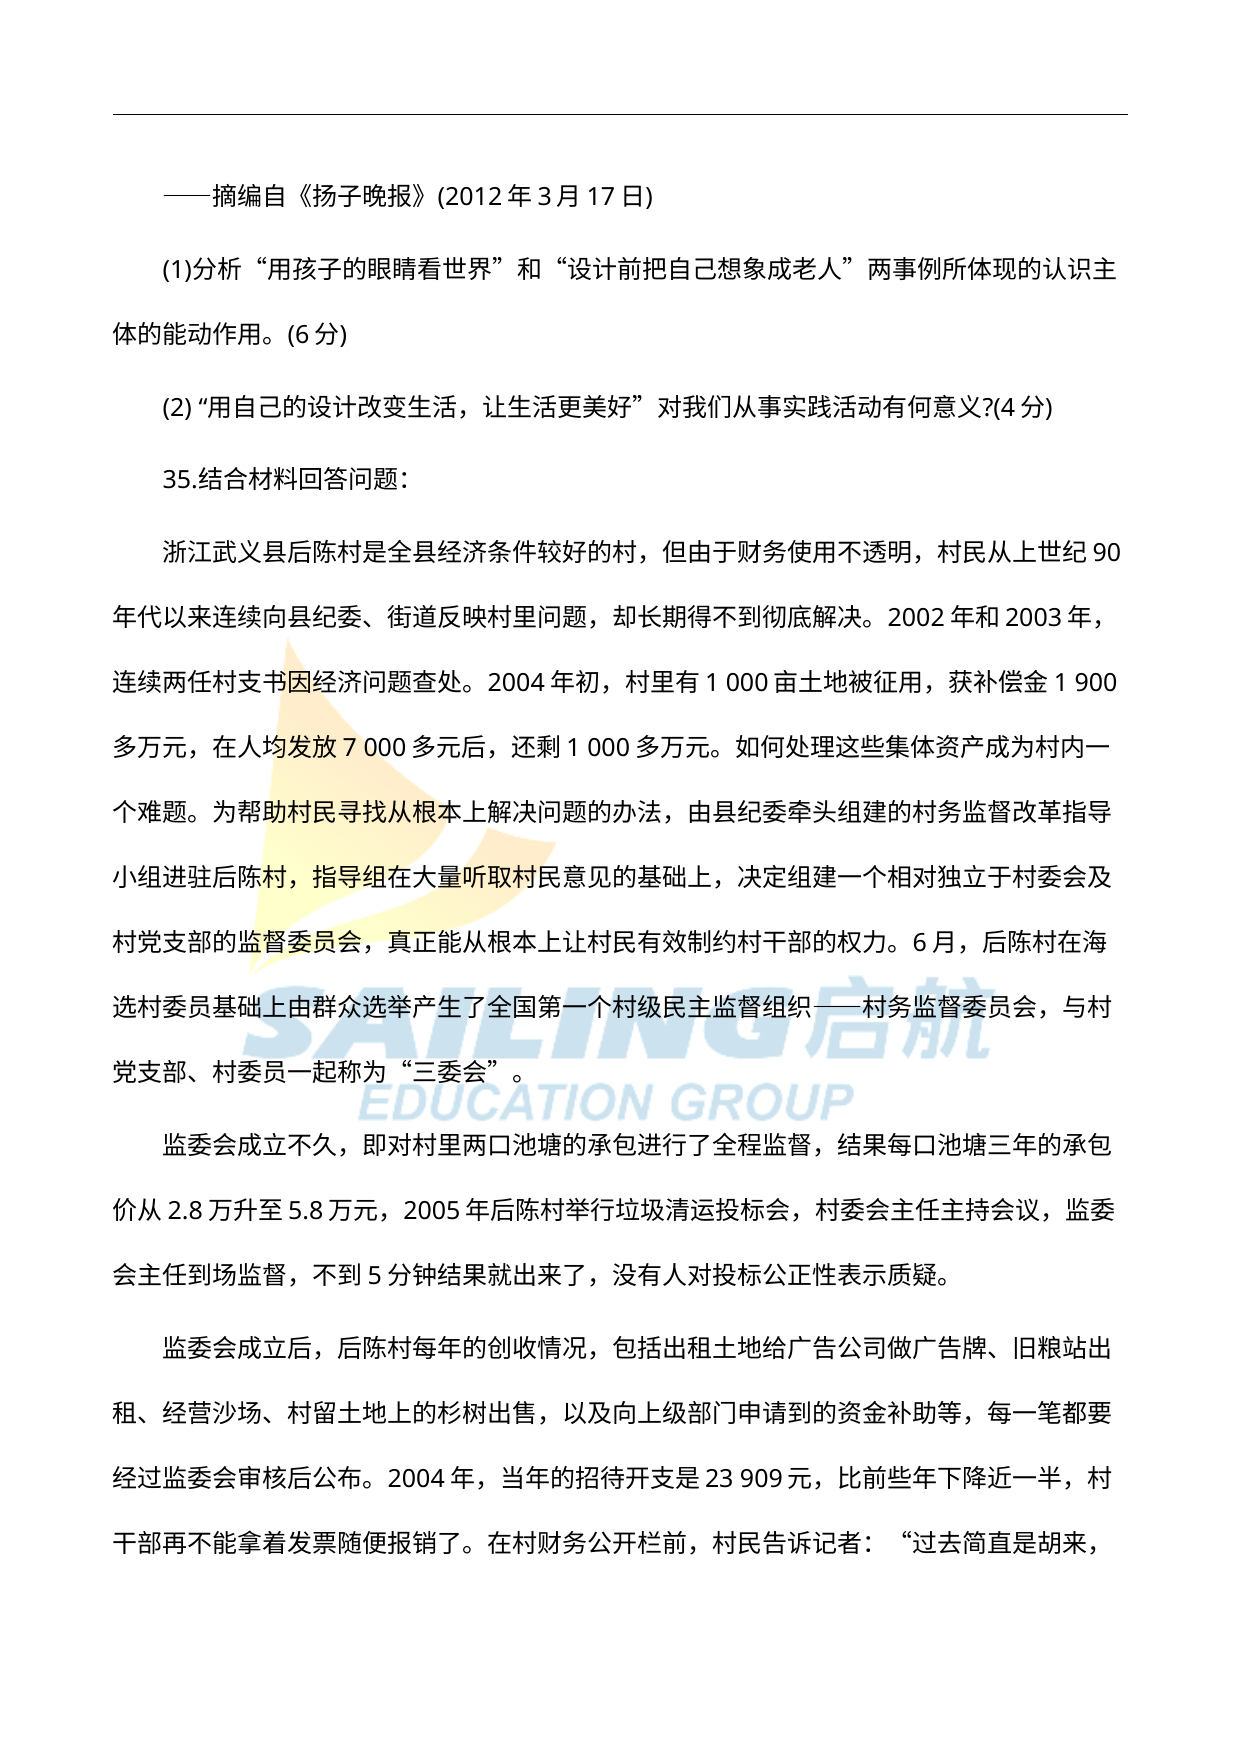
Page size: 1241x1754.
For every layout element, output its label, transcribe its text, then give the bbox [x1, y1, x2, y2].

text 监委会成立不久，即对村里两口池塘的承包进行了全程监督，结果每口池塘三年的承包价从2.8万升至5.8万元，2005年后陈村举行垃圾清运投标会，村委会主任主持会议，监委会主任到场监督，不到5分钟结果就出来了，没有人对投标公正性表示质疑。 [112, 1111, 1128, 1306]
text 浙江武义县后陈村是全县经济条件较好的村，但由于财务使用不透明，村民从上世纪90年代以来连续向县纪委、街道反映村里问题，却长期得不到彻底解决。2002年和2003年，连续两任村支书因经济问题查处。2004年初，村里有1 000亩土地被征用，获补偿金1 900多万元，在人均发放7 000多元后，还剩1 000多万元。如何处理这些集体资产成为村内一个难题。为帮助村民寻找从根本上解决问题的办法，由县纪委牵头组建的村务监督改革指导小组进驻后陈村，指导组在大量听取村民意见的基础上，决定组建一个相对独立于村委会及村党支部的监督委员会，真正能从根本上让村民有效制约村干部的权力。6月，后陈村在海选村委员基础上由群众选举产生了全国第一个村级民主监督组织——村务监督委员会，与村党支部、村委员一起称为“三委会”。 [112, 518, 1128, 1103]
text (1)分析“用孩子的眼睛看世界”和“设计前把自己想象成老人”两事例所体现的认识主体的能动作用。(6分) [112, 235, 1128, 365]
text (2) “用自己的设计改变生活，让生活更美好”对我们从事实践活动有何意义?(4分) [112, 373, 1128, 438]
text 35.结合材料回答问题： [112, 445, 1128, 510]
text ——摘编自《扬子晚报》(2012年3月17日) [112, 162, 1128, 227]
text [112, 1314, 1128, 1574]
